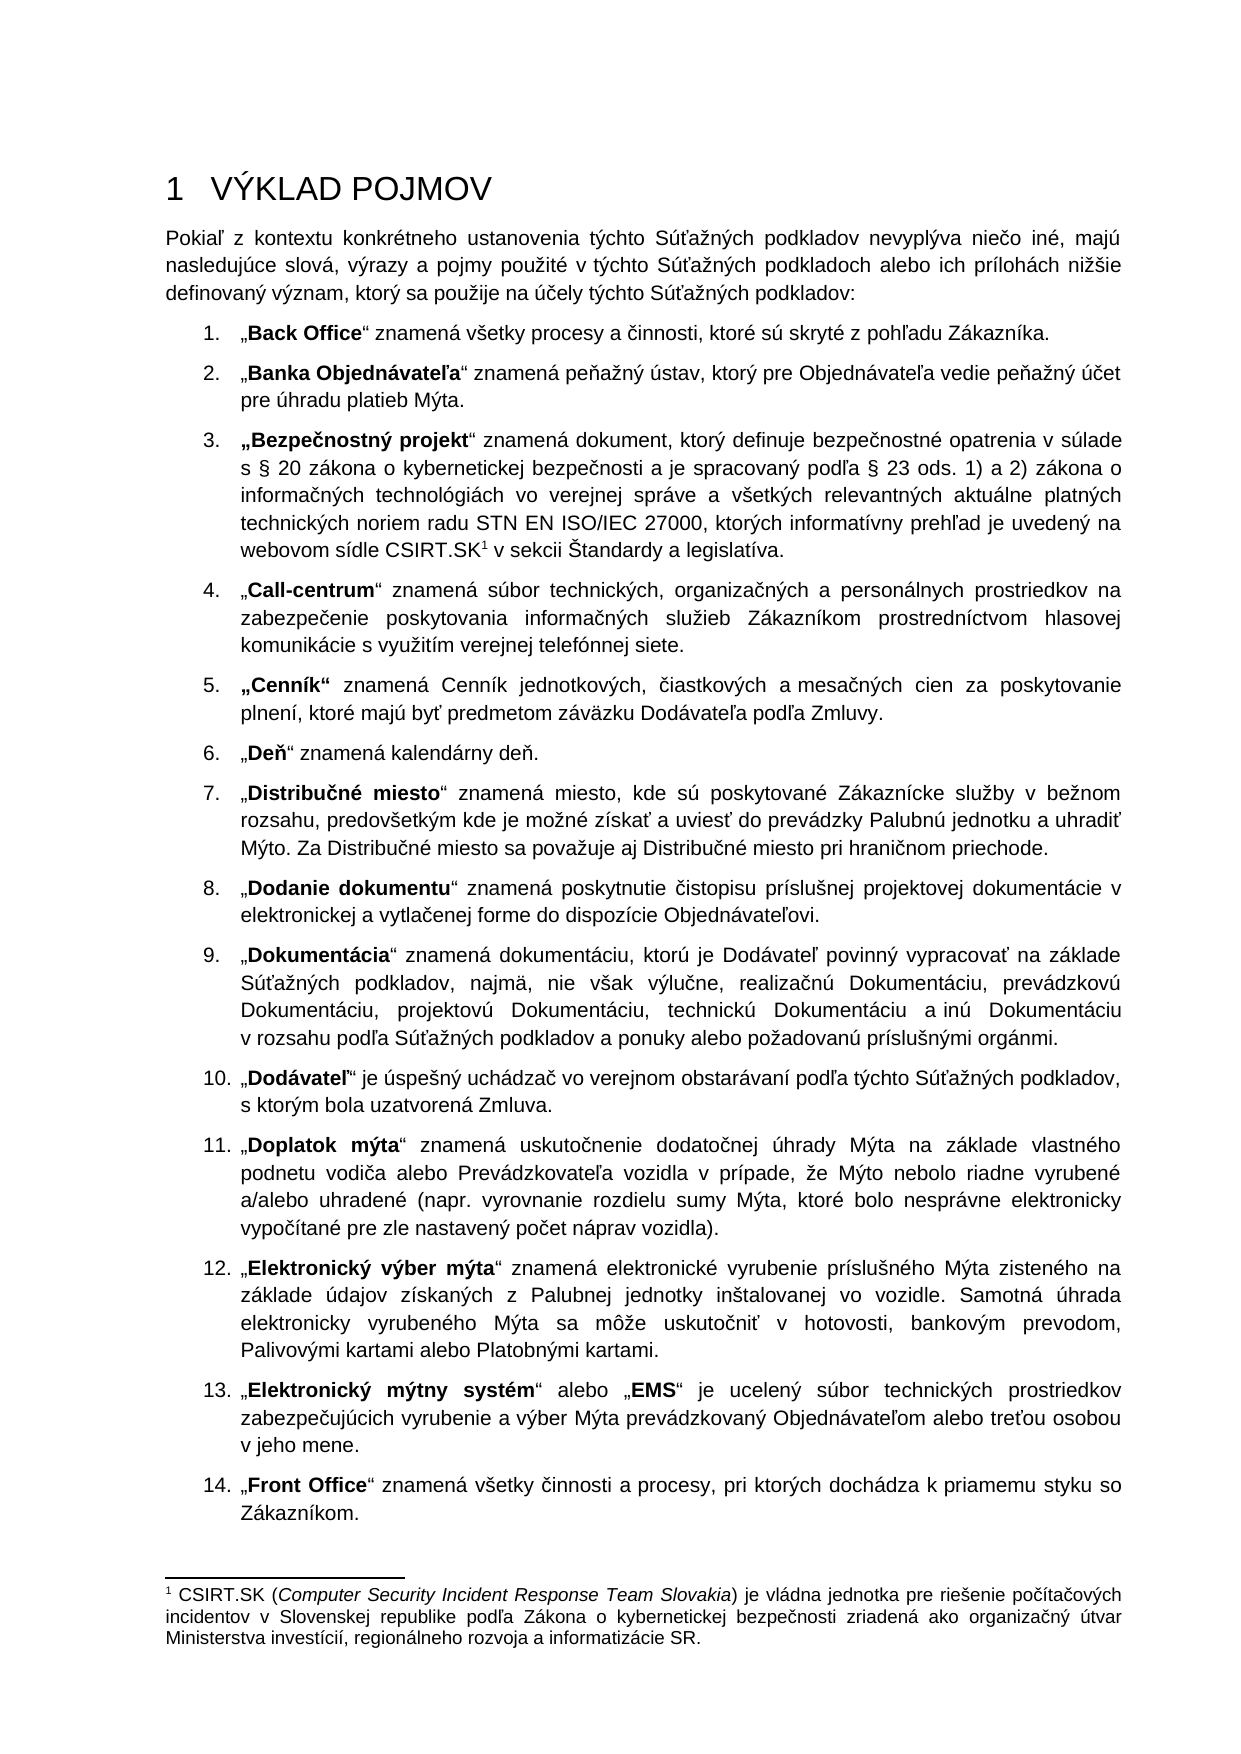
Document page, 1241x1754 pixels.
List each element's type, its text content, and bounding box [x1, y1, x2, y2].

list „Elektronický výber mýta“ znamená elektronické vyrubenie príslušného Mýta zisteného na základe údajov získaných z Palubnej jednotky inštalovanej vo vozidle. Samotná úhrada elektronicky vyrubeného Mýta sa môže uskutočniť v hotovosti, bankovým prevodom, Palivovými kartami alebo Platobnými kartami. [203, 1255, 1122, 1362]
list „Call-centrum“ znamená súbor technických, organizačných a personálnych prostriedkov na zabezpečenie poskytovania informačných služieb Zákazníkom prostredníctvom hlasovej komunikácie s využitím verejnej telefónnej siete. [203, 578, 1122, 657]
list „Dodávateľ“ je úspešný uchádzač vo verejnom obstarávaní podľa týchto Súťažných podkladov, s ktorým bola uzatvorená Zmluva. [203, 1065, 1122, 1117]
list „Elektronický mýtny systém“ alebo „EMS“ je ucelený súbor technických prostriedkov zabezpečujúcich vyrubenie a výber Mýta prevádzkovaný Objednávateľom alebo treťou osobou v jeho mene. [203, 1378, 1122, 1457]
list „Deň“ znamená kalendárny deň. [203, 740, 1122, 764]
list „Distribučné miesto“ znamená miesto, kde sú poskytované Zákaznícke služby v bežnom rozsahu, predovšetkým kde je možné získať a uviesť do prevádzky Palubnú jednotku a uhradiť Mýto. Za Distribučné miesto sa považuje aj Distribučné miesto pri hraničnom priechode. [203, 780, 1122, 859]
list „Dodanie dokumentu“ znamená poskytnutie čistopisu príslušnej projektovej dokumentácie v elektronickej a vytlačenej forme do dispozície Objednávateľovi. [203, 875, 1122, 927]
text Pokiaľ z kontextu konkrétneho ustanovenia týchto Súťažných podkladov nevyplýva niečo iné, majú nasledujúce slová, výrazy a pojmy použité v týchto Súťažných podkladoch alebo ich prílohách nižšie definovaný význam, ktorý sa použije na účely týchto Súťažných podkladov: [165, 225, 1122, 304]
list „Doplatok mýta“ znamená uskutočnenie dodatočnej úhrady Mýta na základe vlastného podnetu vodiča alebo Prevádzkovateľa vozidla v prípade, že Mýto nebolo riadne vyrubené a/alebo uhradené (napr. vyrovnanie rozdielu sumy Mýta, ktoré bolo nesprávne elektronicky vypočítané pre zle nastavený počet náprav vozidla). [203, 1133, 1122, 1239]
list „Banka Objednávateľa“ znamená peňažný ústav, ktorý pre Objednávateľa vedie peňažný účet pre úhradu platieb Mýta. [203, 360, 1122, 412]
list „Front Office“ znamená všetky činnosti a procesy, pri ktorých dochádza k priamemu styku so Zákazníkom. [203, 1473, 1122, 1524]
list „Bezpečnostný projekt“ znamená dokument, ktorý definuje bezpečnostné opatrenia v súlade s § 20 zákona o kybernetickej bezpečnosti a je spracovaný podľa § 23 ods. 1) a 2) zákona o informačných technológiách vo verejnej správe a všetkých relevantných aktuálne platných technických noriem radu STN EN ISO/IEC 27000, ktorých informatívny prehľad je uvedený na webovom sídle CSIRT.SK v sekcii Štandardy a legislatíva. [203, 428, 1122, 562]
list „Back Office“ znamená všetky procesy a činnosti, ktoré sú skryté z pohľadu Zákazníka. [203, 320, 1122, 344]
subtitle Výklad pojmov [165, 169, 1122, 207]
list „Cenník“ znamená Cenník jednotkových, čiastkových a mesačných cien za poskytovanie plnení, ktoré majú byť predmetom záväzku Dodávateľa podľa Zmluvy. [203, 673, 1122, 724]
list „Dokumentácia“ znamená dokumentáciu, ktorú je Dodávateľ povinný vypracovať na základe Súťažných podkladov, najmä, nie však výlučne, realizačnú Dokumentáciu, prevádzkovú Dokumentáciu, projektovú Dokumentáciu, technickú Dokumentáciu a inú Dokumentáciu v rozsahu podľa Súťažných podkladov a ponuky alebo požadovanú príslušnými orgánmi. [203, 943, 1122, 1049]
